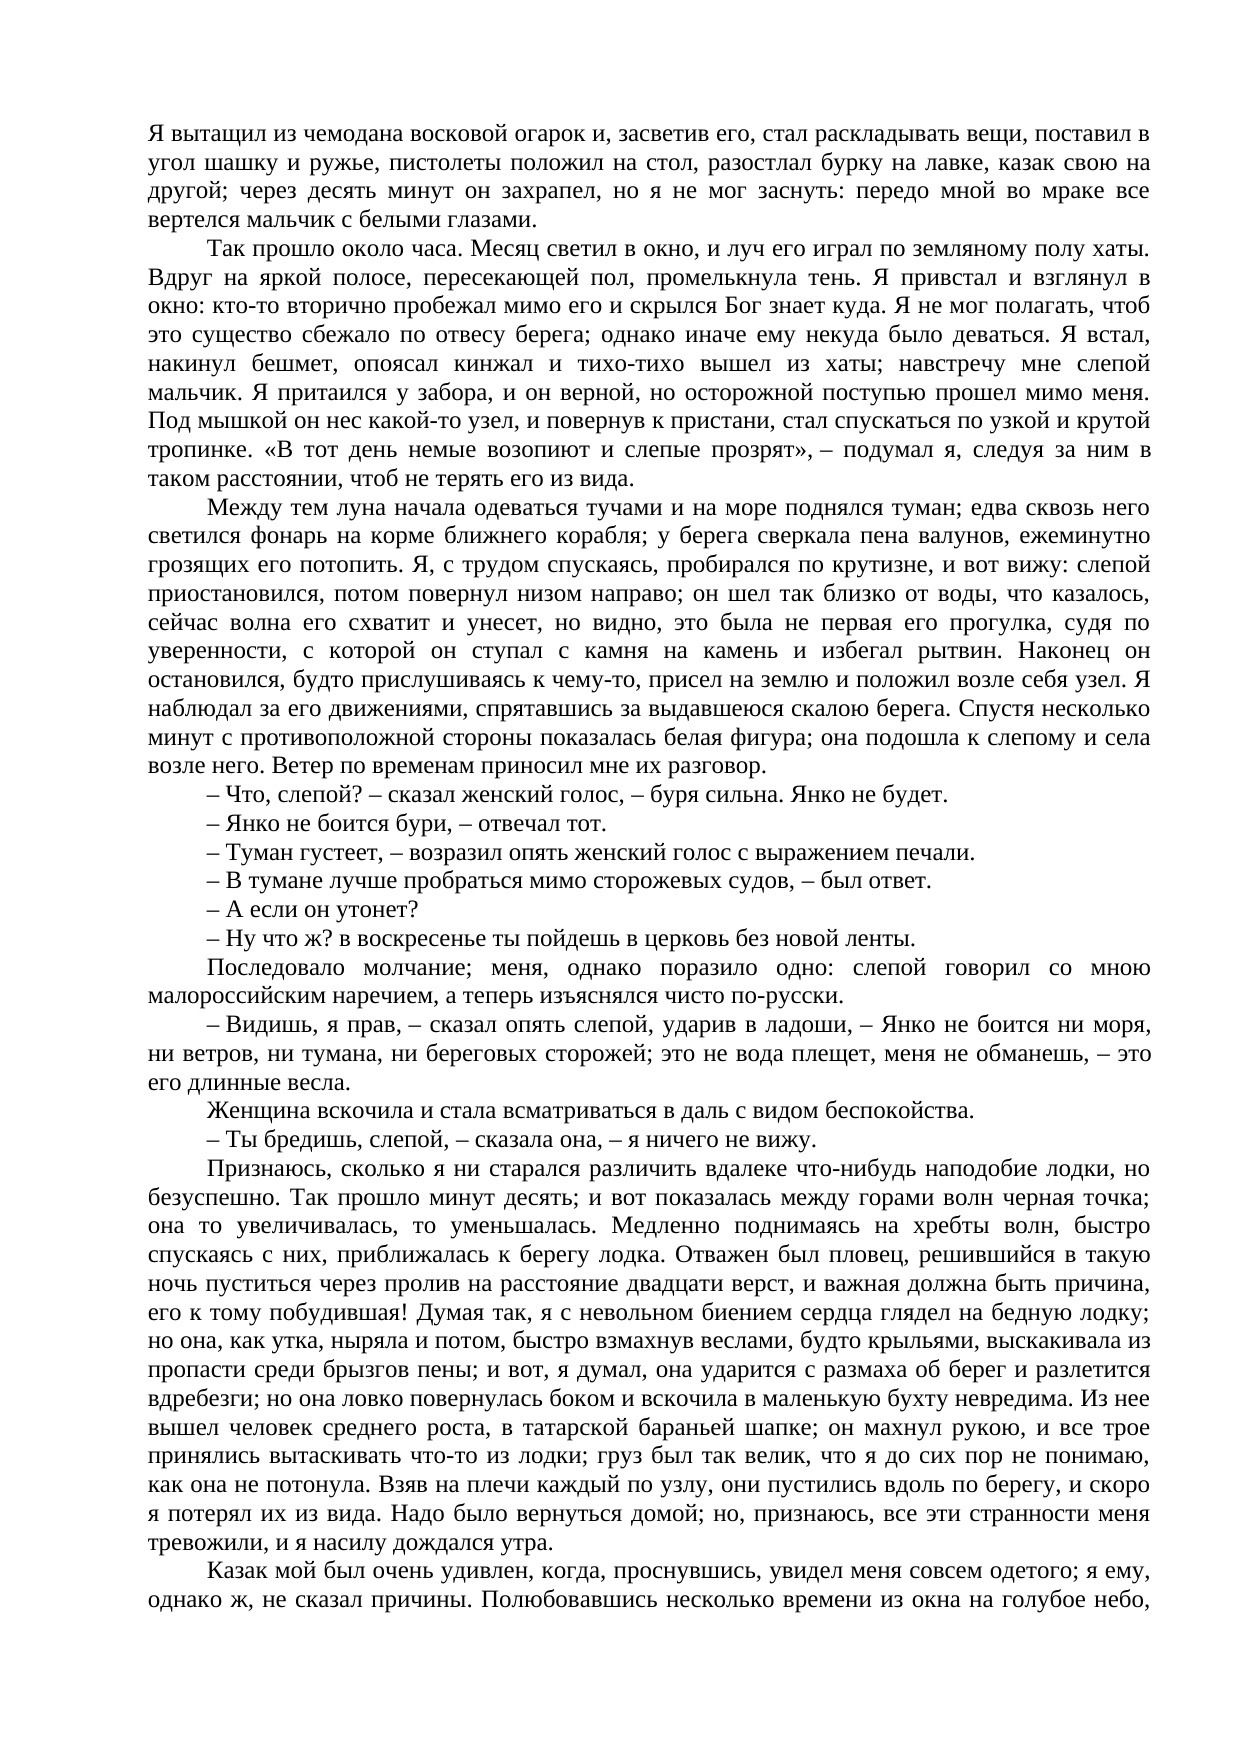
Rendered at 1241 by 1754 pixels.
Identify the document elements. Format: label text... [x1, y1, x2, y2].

text – Туман густеет, – возразил опять женский голос с выражением печали. [148, 837, 1152, 866]
text Последовало молчание; меня, однако поразило одно: слепой говорил со мною малороссийским наречием, а теперь изъяснялся чисто по-русски. [148, 952, 1152, 1009]
text – Видишь, я прав, – сказал опять слепой, ударив в ладоши, – Янко не боится ни моря, ни ветров, ни тумана, ни береговых сторожей; это не вода плещет, меня не обманешь, – это его длинные весла. [148, 1009, 1152, 1096]
text – Ты бредишь, слепой, – сказала она, – я ничего не вижу. [148, 1124, 1152, 1153]
text Между тем луна начала одеваться тучами и на море поднялся туман; едва сквозь него светился фонарь на корме ближнего корабля; у берега сверкала пена валунов, ежеминутно грозящих его потопить. Я, с трудом спускаясь, пробирался по крутизне, и вот вижу: слепой приостановился, потом повернул низом направо; он шел так близко от воды, что казалось, сейчас волна его схватит и унесет, но видно, это была не первая его прогулка, судя по уверенности, с которой он ступал с камня на камень и избегал рытвин. Наконец он остановился, будто прислушиваясь к чему-то, присел на землю и положил возле себя узел. Я наблюдал за его движениями, спрятавшись за выдавшеюся скалою берега. Спустя несколько минут с противоположной стороны показалась белая фигура; она подошла к слепому и села возле него. Ветер по временам приносил мне их разговор. [148, 492, 1152, 779]
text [148, 1556, 1152, 1613]
text Так прошло около часа. Месяц светил в окно, и луч его играл по земляному полу хаты. Вдруг на яркой полосе, пересекающей пол, промелькнула тень. Я привстал и взглянул в окно: кто-то вторично пробежал мимо его и скрылся Бог знает куда. Я не мог полагать, чтоб это существо сбежало по отвесу берега; однако иначе ему некуда было деваться. Я встал, накинул бешмет, опоясал кинжал и тихо-тихо вышел из хаты; навстречу мне слепой мальчик. Я притаился у забора, и он верной, но осторожной поступью прошел мимо меня. Под мышкой он нес какой-то узел, и повернув к пристани, стал спускаться по узкой и крутой тропинке. «В тот день немые возопиют и слепые прозрят», – подумал я, следуя за ним в таком расстоянии, чтоб не терять его из вида. [148, 233, 1152, 492]
text – А если он утонет? [148, 894, 1152, 923]
text – Ну что ж? в воскресенье ты пойдешь в церковь без новой ленты. [148, 923, 1152, 952]
text – В тумане лучше пробраться мимо сторожевых судов, – был ответ. [148, 866, 1152, 894]
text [148, 118, 1152, 233]
text Женщина вскочила и стала всматриваться в даль с видом беспокойства. [148, 1096, 1152, 1124]
text – Янко не боится бури, – отвечал тот. [148, 808, 1152, 837]
text – Что, слепой? – сказал женский голос, – буря сильна. Янко не будет. [148, 779, 1152, 808]
text Признаюсь, сколько я ни старался различить вдалеке что-нибудь наподобие лодки, но безуспешно. Так прошло минут десять; и вот показалась между горами волн черная точка; она то увеличивалась, то уменьшалась. Медленно поднимаясь на хребты волн, быстро спускаясь с них, приближалась к берегу лодка. Отважен был пловец, решившийся в такую ночь пуститься через пролив на расстояние двадцати верст, и важная должна быть причина, его к тому побудившая! Думая так, я с невольном биением сердца глядел на бедную лодку; но она, как утка, ныряла и потом, быстро взмахнув веслами, будто крыльями, выскакивала из пропасти среди брызгов пены; и вот, я думал, она ударится с размаха об берег и разлетится вдребезги; но она ловко повернулась боком и вскочила в маленькую бухту невредима. Из нее вышел человек среднего роста, в татарской бараньей шапке; он махнул рукою, и все трое принялись вытаскивать что-то из лодки; груз был так велик, что я до сих пор не понимаю, как она не потонула. Взяв на плечи каждый по узлу, они пустились вдоль по берегу, и скоро я потерял их из вида. Надо было вернуться домой; но, признаюсь, все эти странности меня тревожили, и я насилу дождался утра. [148, 1153, 1152, 1556]
